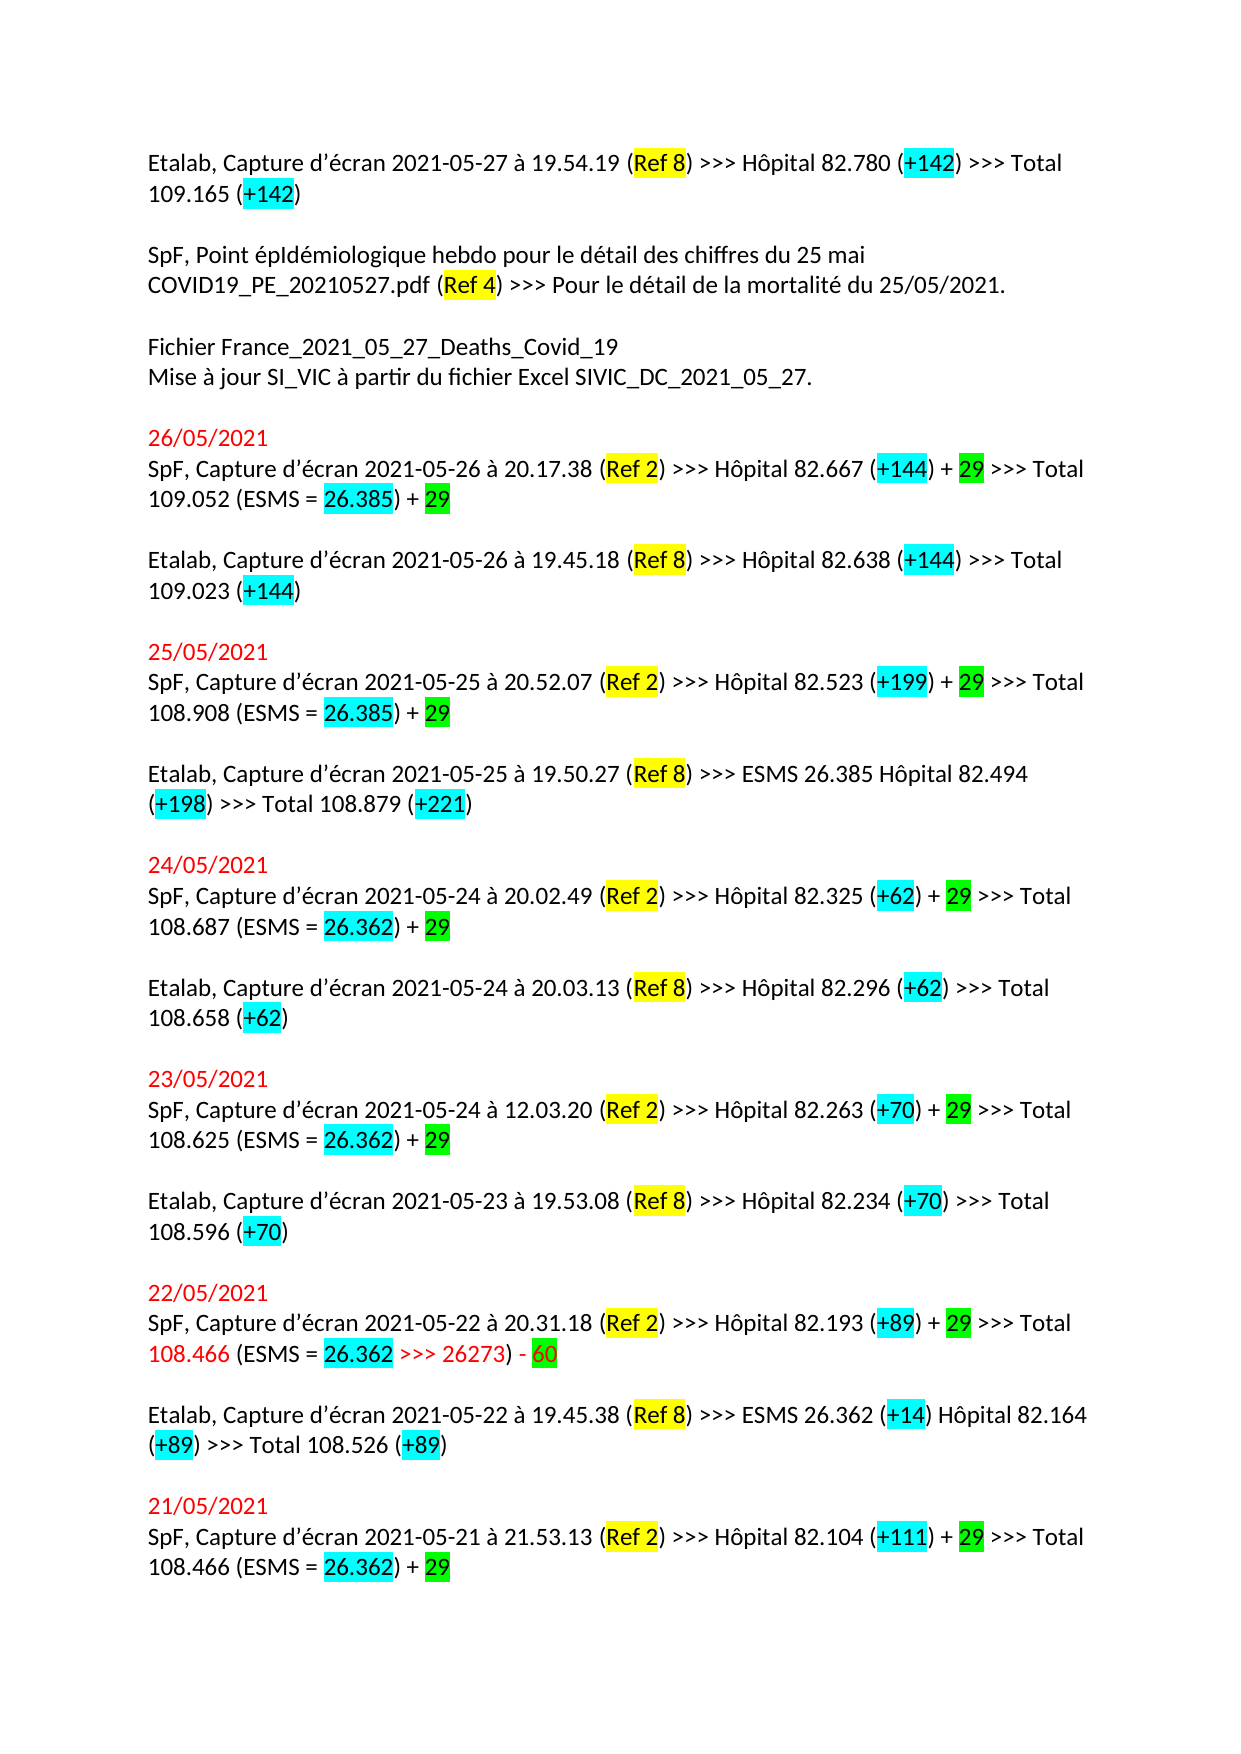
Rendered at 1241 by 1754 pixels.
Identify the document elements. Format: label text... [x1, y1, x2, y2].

text 24/05/2021 [148, 849, 1093, 880]
text SpF, Capture d’écran 2021-05-24 à 20.02.49 (Ref 2) >>> Hôpital 82.325 (+62) + 29 >>> Total 108.687 (ESMS = 26.362) + 29 [148, 880, 1093, 941]
text Etalab, Capture d’écran 2021-05-23 à 19.53.08 (Ref 8) >>> Hôpital 82.234 (+70) >>> Total 108.596 (+70) [148, 1185, 1093, 1246]
text Etalab, Capture d’écran 2021-05-24 à 20.03.13 (Ref 8) >>> Hôpital 82.296 (+62) >>> Total 108.658 (+62) [148, 972, 1093, 1033]
text Fichier France_2021_05_27_Deaths_Covid_19 [148, 331, 1093, 361]
text SpF, Capture d’écran 2021-05-21 à 21.53.13 (Ref 2) >>> Hôpital 82.104 (+111) + 29 >>> Total 108.466 (ESMS = 26.362) + 29 [148, 1521, 1093, 1582]
text Etalab, Capture d’écran 2021-05-26 à 19.45.18 (Ref 8) >>> Hôpital 82.638 (+144) >>> Total 109.023 (+144) [148, 544, 1093, 605]
text Etalab, Capture d’écran 2021-05-22 à 19.45.38 (Ref 8) >>> ESMS 26.362 (+14) Hôpital 82.164 (+89) >>> Total 108.526 (+89) [148, 1399, 1093, 1460]
text SpF, Capture d’écran 2021-05-22 à 20.31.18 (Ref 2) >>> Hôpital 82.193 (+89) + 29 >>> Total 108.466 (ESMS = 26.362 >>> 26273) - 60 [148, 1307, 1093, 1368]
text 25/05/2021 [148, 636, 1093, 666]
text Etalab, Capture d’écran 2021-05-27 à 19.54.19 (Ref 8) >>> Hôpital 82.780 (+142) >>> Total 109.165 (+142) [148, 148, 1093, 209]
text 22/05/2021 [148, 1277, 1093, 1307]
text SpF, Capture d’écran 2021-05-24 à 12.03.20 (Ref 2) >>> Hôpital 82.263 (+70) + 29 >>> Total 108.625 (ESMS = 26.362) + 29 [148, 1094, 1093, 1155]
text 26/05/2021 [148, 422, 1093, 453]
text SpF, Point épIdémiologique hebdo pour le détail des chiffres du 25 mai COVID19_PE_20210527.pdf (Ref 4) >>> Pour le détail de la mortalité du 25/05/2021. [148, 239, 1093, 300]
text 21/05/2021 [148, 1491, 1093, 1521]
text SpF, Capture d’écran 2021-05-25 à 20.52.07 (Ref 2) >>> Hôpital 82.523 (+199) + 29 >>> Total 108.908 (ESMS = 26.385) + 29 [148, 666, 1093, 727]
text 23/05/2021 [148, 1063, 1093, 1094]
text SpF, Capture d’écran 2021-05-26 à 20.17.38 (Ref 2) >>> Hôpital 82.667 (+144) + 29 >>> Total 109.052 (ESMS = 26.385) + 29 [148, 453, 1093, 514]
text Etalab, Capture d’écran 2021-05-25 à 19.50.27 (Ref 8) >>> ESMS 26.385 Hôpital 82.494 (+198) >>> Total 108.879 (+221) [148, 758, 1093, 819]
text Mise à jour SI_VIC à partir du fichier Excel SIVIC_DC_2021_05_27. [148, 361, 1093, 392]
